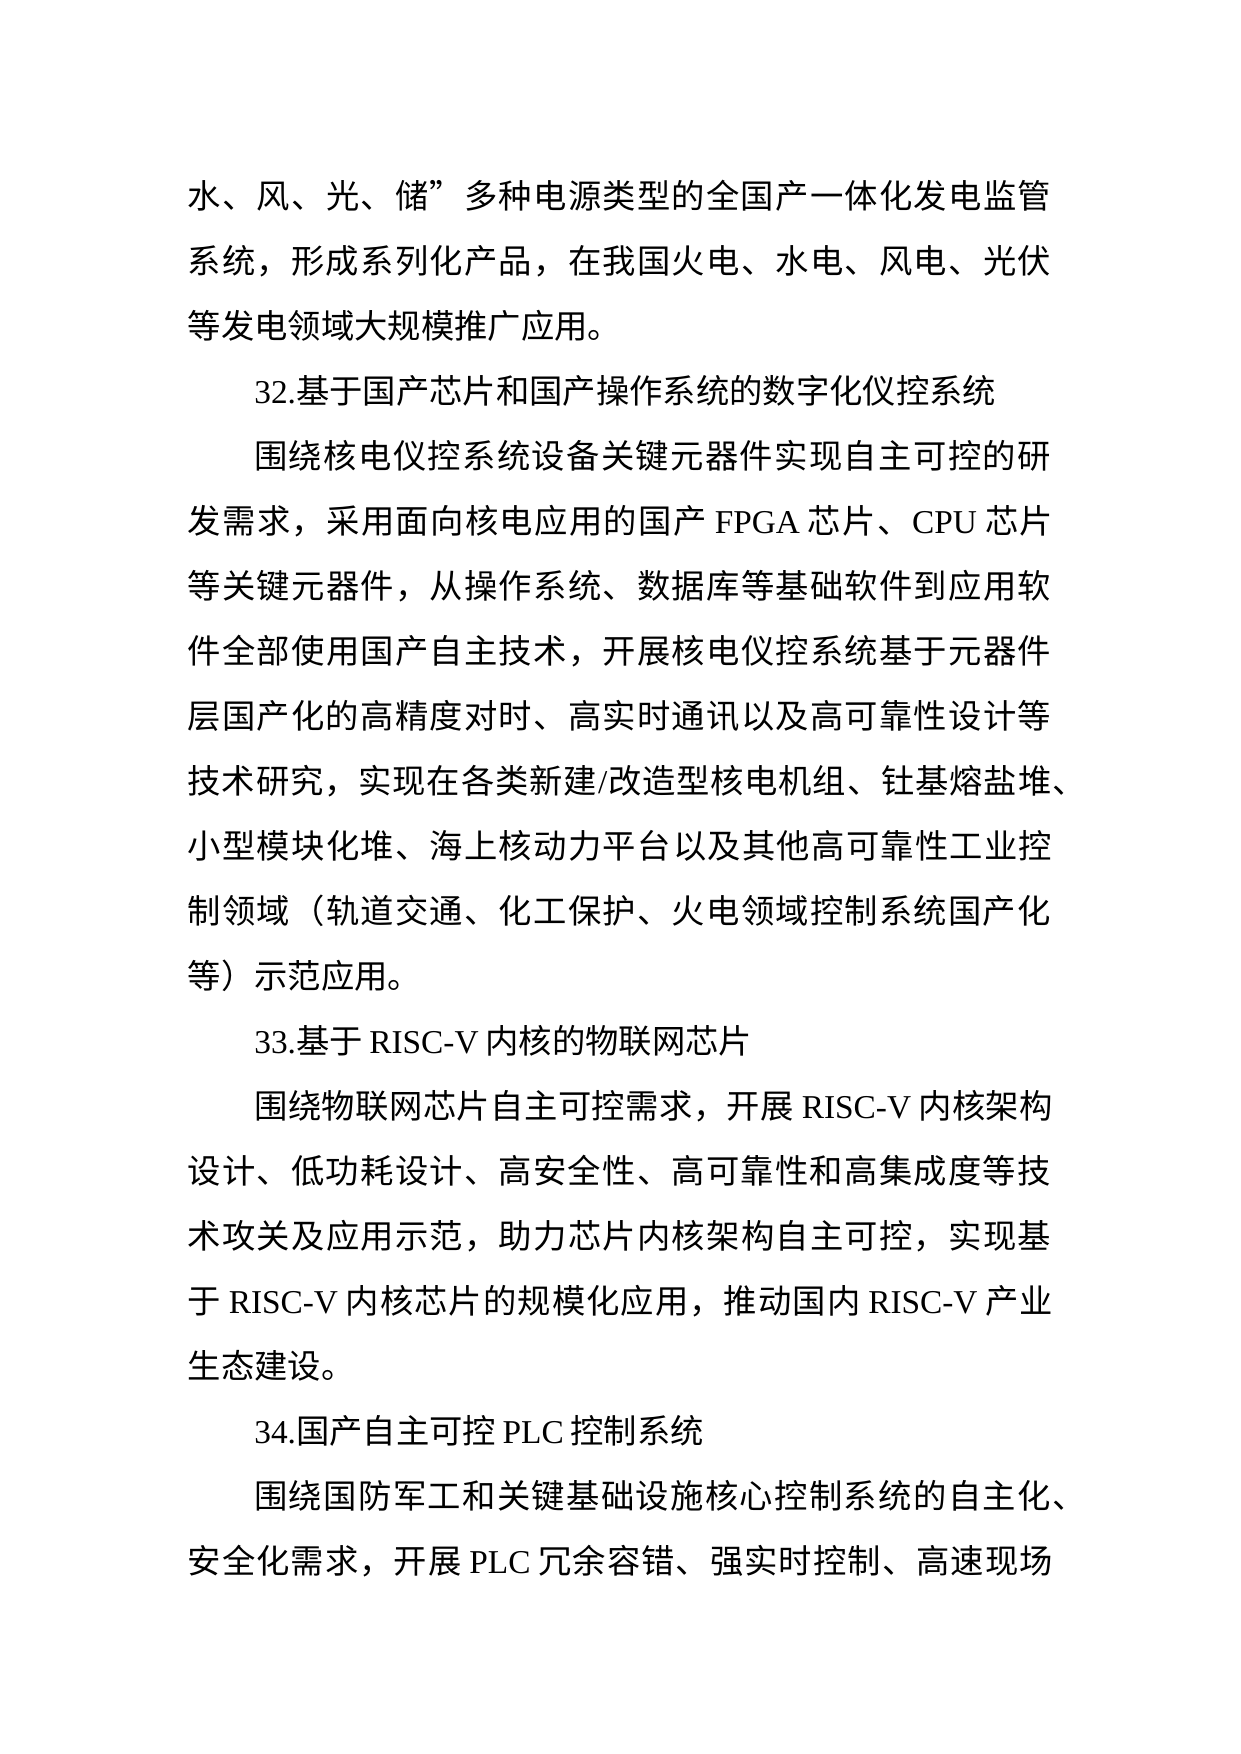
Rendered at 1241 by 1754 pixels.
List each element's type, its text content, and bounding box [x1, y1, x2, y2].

text 32.基于国产芯片和国产操作系统的数字化仪控系统 [187, 357, 1053, 422]
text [187, 162, 1053, 357]
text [187, 1462, 1053, 1592]
text 34.国产自主可控PLC控制系统 [187, 1397, 1053, 1462]
text 围绕物联网芯片自主可控需求，开展RISC-V内核架构设计、低功耗设计、高安全性、高可靠性和高集成度等技术攻关及应用示范，助力芯片内核架构自主可控，实现基于RISC-V内核芯片的规模化应用，推动国内RISC-V产业生态建设。 [187, 1072, 1053, 1397]
text 33.基于RISC-V内核的物联网芯片 [187, 1007, 1053, 1072]
text 围绕核电仪控系统设备关键元器件实现自主可控的研发需求，采用面向核电应用的国产FPGA芯片、CPU芯片等关键元器件，从操作系统、数据库等基础软件到应用软件全部使用国产自主技术，开展核电仪控系统基于元器件层国产化的高精度对时、高实时通讯以及高可靠性设计等技术研究，实现在各类新建/改造型核电机组、钍基熔盐堆、小型模块化堆、海上核动力平台以及其他高可靠性工业控制领域（轨道交通、化工保护、火电领域控制系统国产化等）示范应用。 [187, 422, 1053, 1007]
